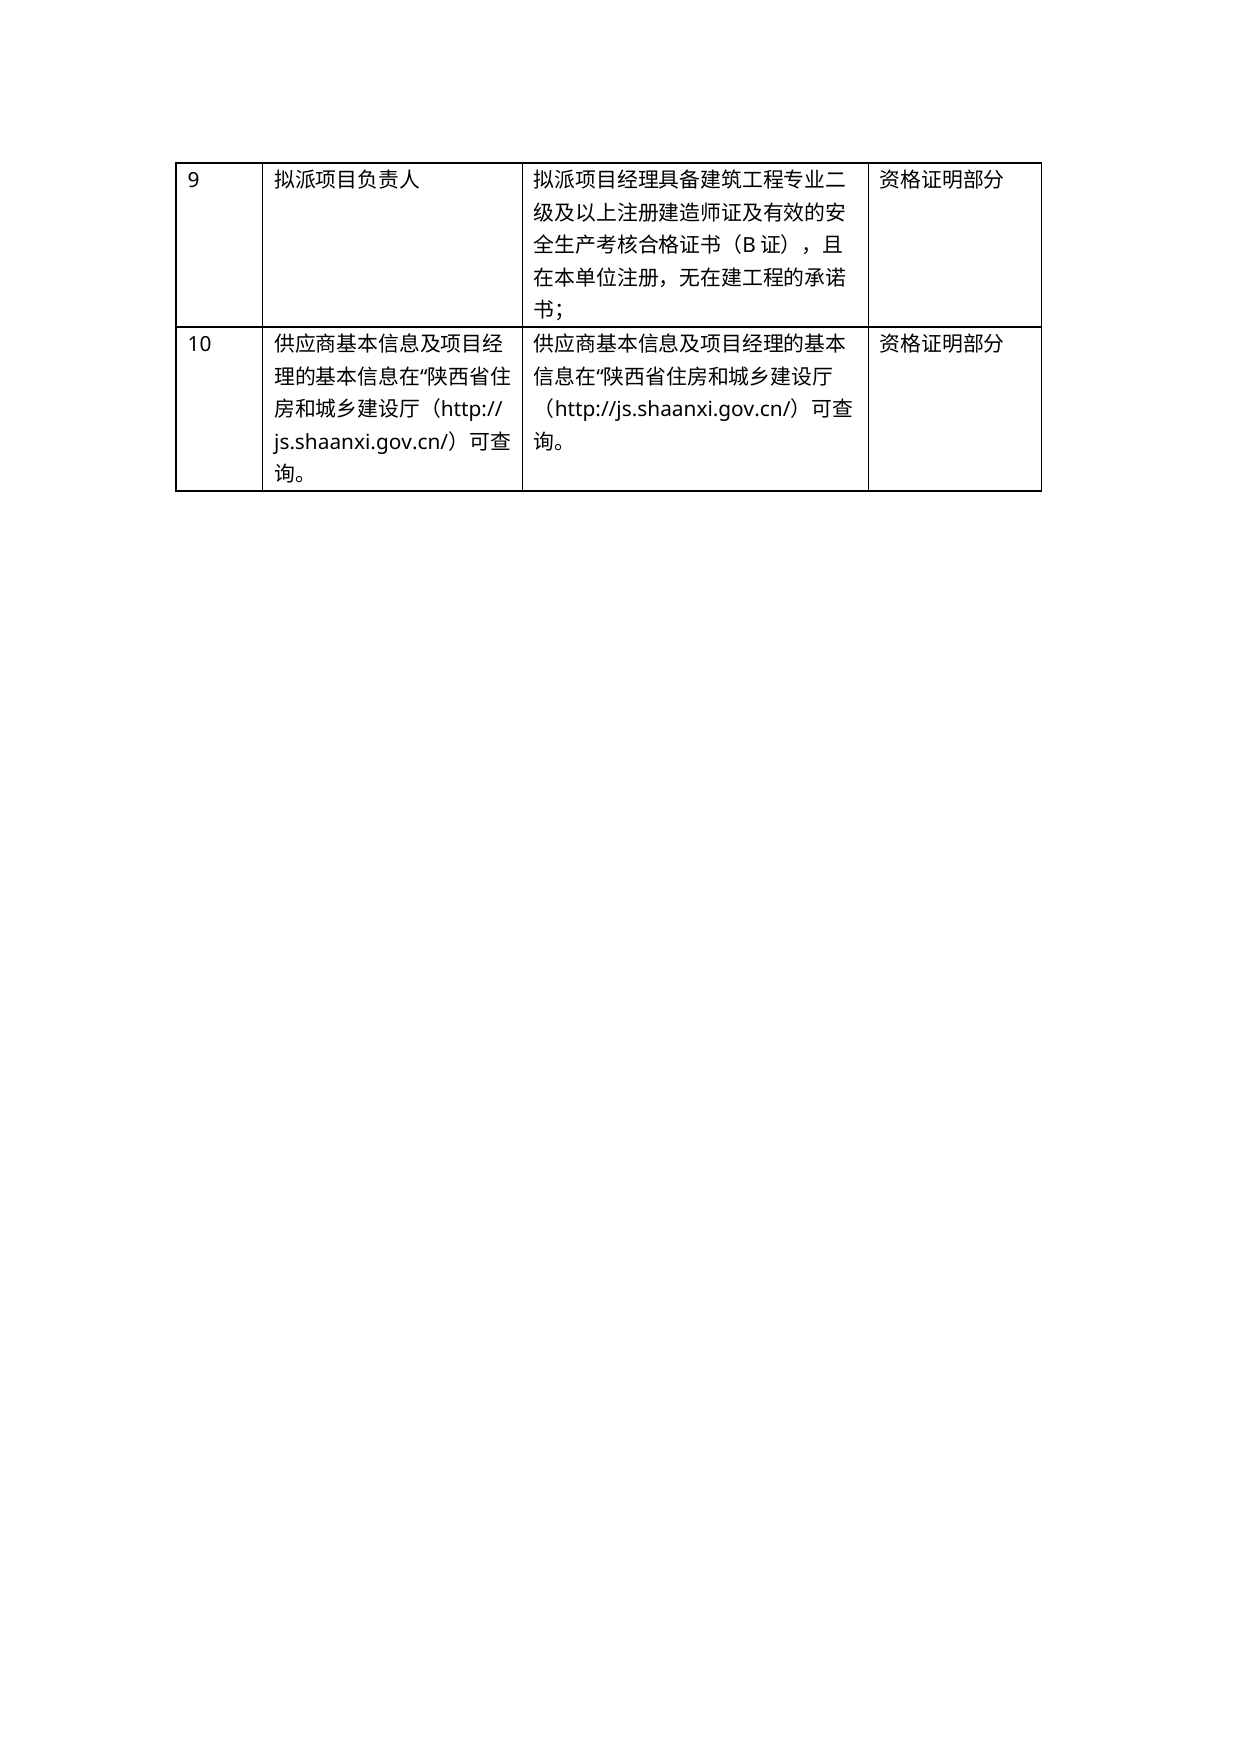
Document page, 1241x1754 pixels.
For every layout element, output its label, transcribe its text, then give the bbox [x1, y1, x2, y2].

table_cell 供应商基本信息及项目经理的基本信息在“陕西省住房和城乡建设厅（http://js.shaanxi.gov.cn/）可查询。 [263, 328, 522, 490]
table_cell 9 [177, 164, 262, 326]
table_cell 资格证明部分 [869, 164, 1041, 326]
table_cell 供应商基本信息及项目经理的基本信息在“陕西省住房和城乡建设厅（http://js.shaanxi.gov.cn/）可查询。 [523, 328, 868, 490]
table_cell 10 [177, 328, 262, 490]
table_cell 拟派项目负责人 [263, 164, 522, 326]
table_cell 拟派项目经理具备建筑工程专业二级及以上注册建造师证及有效的安全生产考核合格证书（B证），且在本单位注册，无在建工程的承诺书； [523, 164, 868, 326]
table_cell 资格证明部分 [869, 328, 1041, 490]
